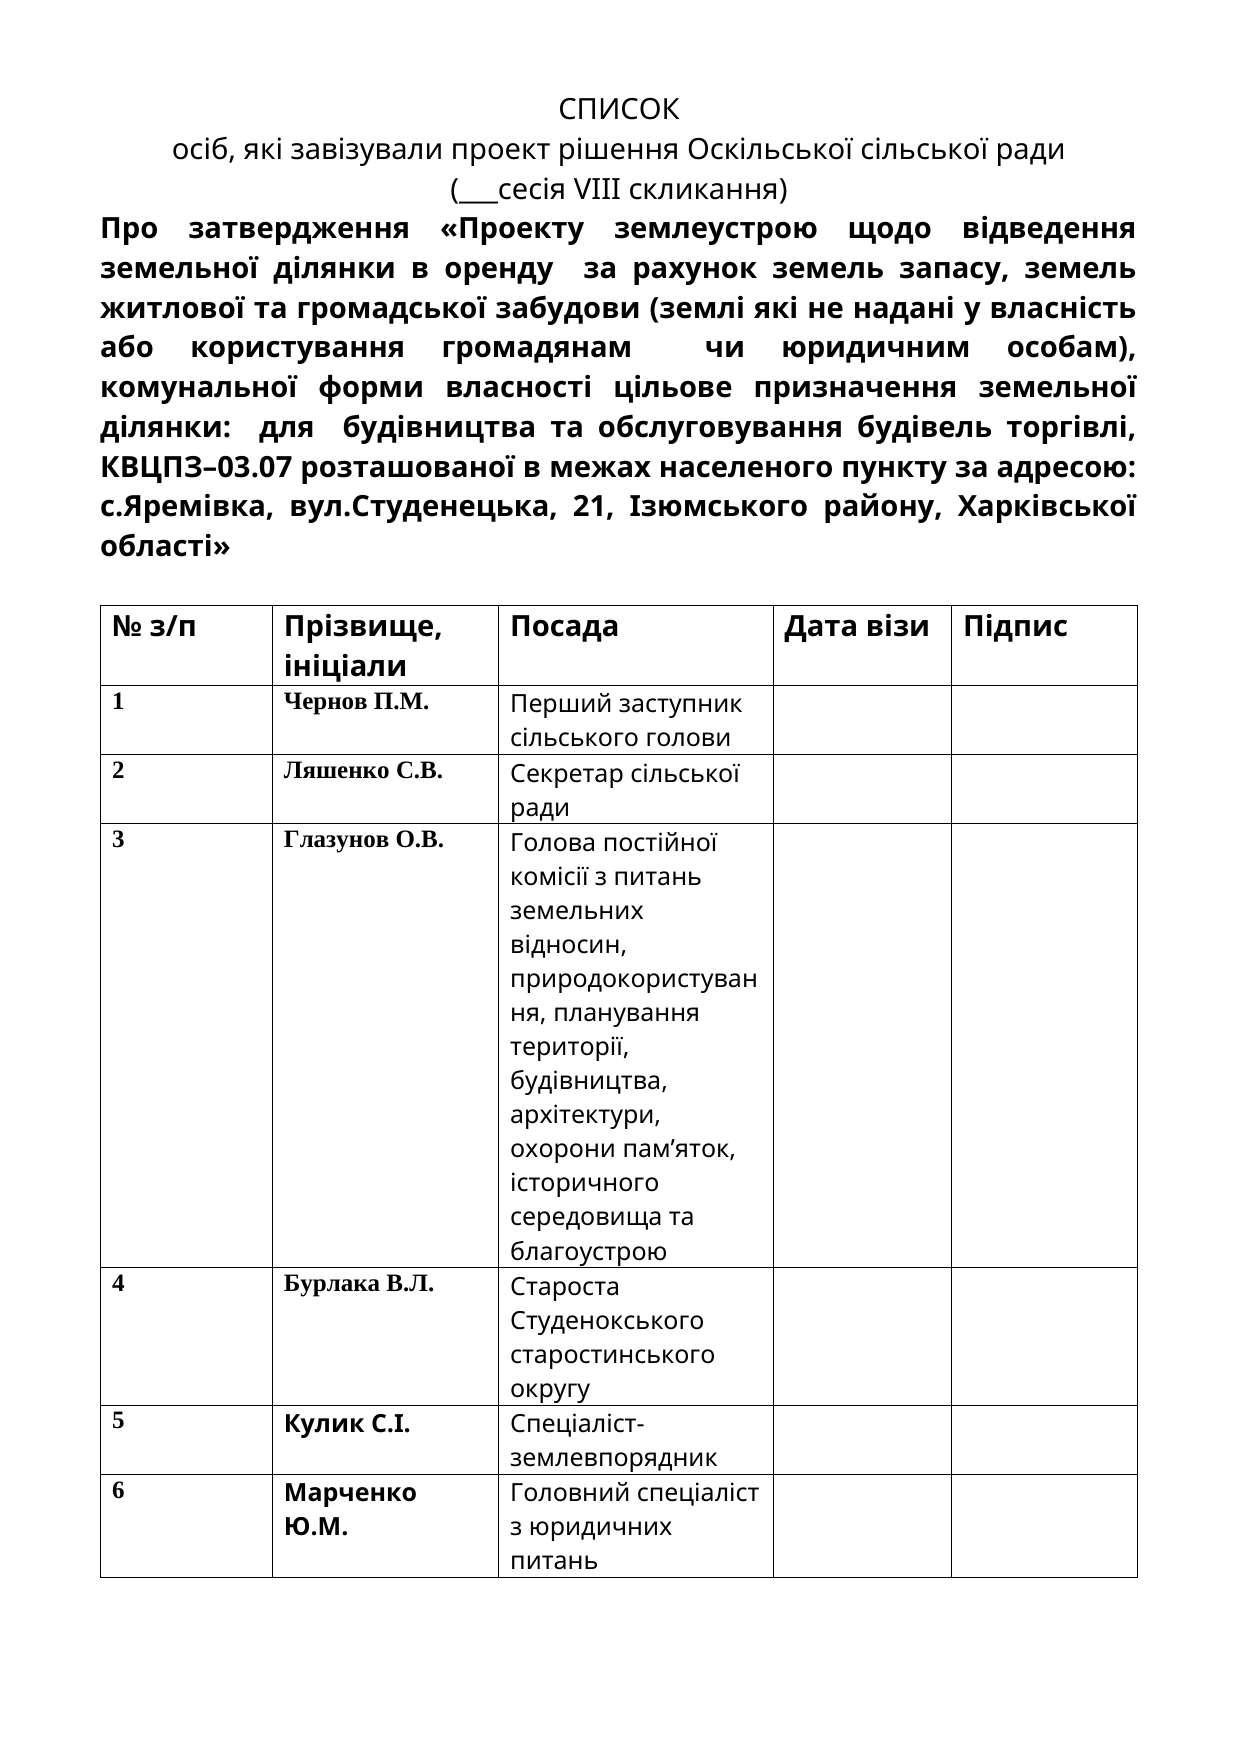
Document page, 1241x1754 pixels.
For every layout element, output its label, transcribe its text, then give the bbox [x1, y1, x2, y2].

table_cell [774, 1406, 951, 1474]
table_cell Спеціаліст- землевпорядник [499, 1406, 773, 1474]
table_cell [952, 1406, 1137, 1474]
table_header Підпис [952, 606, 1137, 685]
text (___сесія VIІІ скликання) [100, 168, 1137, 208]
table_cell [952, 824, 1137, 1267]
table_cell 3 [101, 824, 272, 1267]
text Про затвердження «Проекту землеустрою щодо відведення земельної ділянки в оренду за рахунок земель запасу, земель житлової та громадської забудови (землі які не надані у власність або користування громадянам чи юридичним особам), комунальної форми власності цільове призначення земельної ділянки: для будівництва та обслуговування будівель торгівлі, КВЦПЗ–03.07 розташованої в межах населеного пункту за адресою: с.Яремівка, вул.Студенецька, 21, Ізюмського району, Харківської області» [100, 208, 1137, 565]
table_cell Марченко Ю.М. [273, 1475, 498, 1577]
table_cell Бурлака В.Л. [273, 1268, 498, 1404]
table_cell Секретар сільської ради [499, 755, 773, 823]
table_cell Голова постійної комісії з питань земельних відносин, природокористування, планування території, будівництва, архітектури, охорони пам’яток, історичного середовища та благоустрою [499, 824, 773, 1267]
table_cell [774, 1268, 951, 1404]
table_cell Староста Студенокського старостинського округу [499, 1268, 773, 1404]
table_cell [952, 686, 1137, 754]
table_header Дата візи [774, 606, 951, 685]
text СПИСОК [100, 89, 1137, 128]
table_cell Перший заступник сільського голови [499, 686, 773, 754]
table_cell [952, 755, 1137, 823]
table_cell [774, 686, 951, 754]
text осіб, які завізували проект рішення Оскільської сільської ради [100, 128, 1137, 168]
table_cell [774, 755, 951, 823]
table_header № з/п [101, 606, 272, 685]
table_cell 1 [101, 686, 272, 754]
table_cell Ляшенко С.В. [273, 755, 498, 823]
table_cell Глазунов О.В. [273, 824, 498, 1267]
table_cell 5 [101, 1406, 272, 1474]
table_cell 2 [101, 755, 272, 823]
table_header Посада [499, 606, 773, 685]
table_header Прізвище, ініціали [273, 606, 498, 685]
table_cell [774, 824, 951, 1267]
table_cell Головний спеціаліст з юридичних питань [499, 1475, 773, 1577]
table_cell [952, 1475, 1137, 1577]
table_cell [952, 1268, 1137, 1404]
table_cell [774, 1475, 951, 1577]
table_cell 4 [101, 1268, 272, 1404]
table_cell Чернов П.М. [273, 686, 498, 754]
table_cell 6 [101, 1475, 272, 1577]
table_cell Кулик С.І. [273, 1406, 498, 1474]
